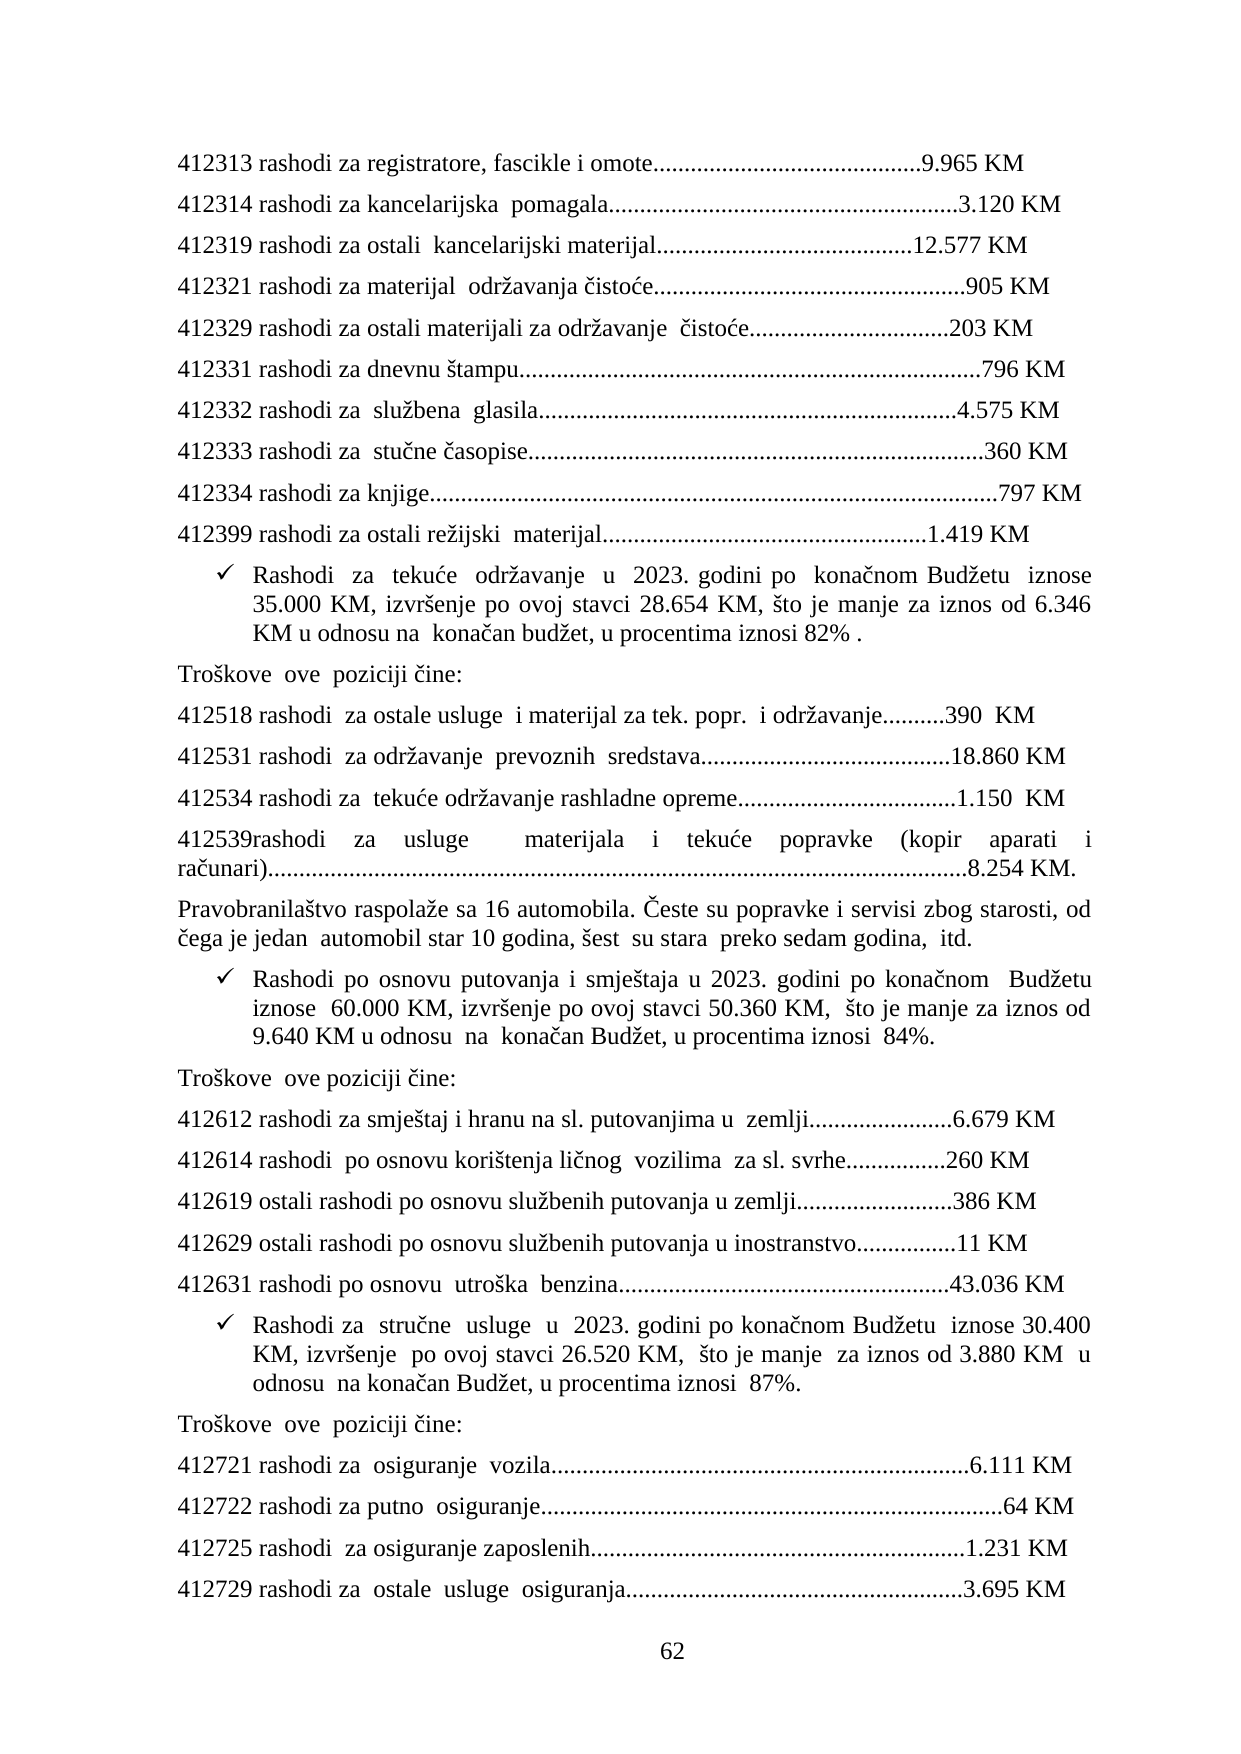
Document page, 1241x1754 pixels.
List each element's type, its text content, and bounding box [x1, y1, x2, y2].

text 412531 rashodi za održavanje prevoznih sredstava........................................18.860 KM [177, 741, 1092, 770]
text 412332 rashodi za službena glasila...................................................................4.575 KM [177, 395, 1092, 424]
text 412313 rashodi za registratore, fascikle i omote...........................................9.965 KM [177, 148, 1092, 176]
text 412518 rashodi za ostale usluge i materijal za tek. popr. i održavanje..........390 KM [177, 700, 1092, 729]
text 412321 rashodi za materijal održavanja čistoće..................................................905 KM [177, 271, 1092, 300]
text 412331 rashodi za dnevnu štampu..........................................................................796 KM [177, 354, 1092, 383]
text 412631 rashodi po osnovu utroška benzina.....................................................43.036 KM [177, 1269, 1092, 1298]
text Pravobranilaštvo raspolaže sa 16 automobila. Česte su popravke i servisi zbog starosti, od čega je jedan automobil star 10 godina, šest su stara preko sedam godina, itd. [177, 894, 1092, 951]
list Rashodi po osnovu putovanja i smještaja u 2023. godini po konačnom Budžetu iznose 60.000 KM, izvršenje po ovoj stavci 50.360 KM, što je manje za iznos od 9.640 KM u odnosu na konačan Budžet, u procentima iznosi 84%. [215, 964, 1092, 1050]
text Troškove ove poziciji čine: [177, 1409, 1092, 1438]
text 412722 rashodi za putno osiguranje..........................................................................64 KM [177, 1491, 1092, 1520]
text Troškove ove poziciji čine: [177, 1063, 1092, 1091]
text 412721 rashodi za osiguranje vozila...................................................................6.111 KM [177, 1450, 1092, 1479]
text 412612 rashodi za smještaj i hranu na sl. putovanjima u zemlji.......................6.679 KM [177, 1104, 1092, 1133]
text 412399 rashodi za ostali režijski materijal....................................................1.419 KM [177, 519, 1092, 548]
text 412534 rashodi za tekuće održavanje rashladne opreme...................................1.150 KM [177, 783, 1092, 811]
text 412333 rashodi za stučne časopise.........................................................................360 KM [177, 436, 1092, 465]
text 412329 rashodi za ostali materijali za održavanje čistoće................................203 KM [177, 313, 1092, 341]
text 412619 ostali rashodi po osnovu službenih putovanja u zemlji.........................386 KM [177, 1186, 1092, 1215]
list Rashodi za stručne usluge u 2023. godini po konačnom Budžetu iznose 30.400 KM, izvršenje po ovoj stavci 26.520 KM, što je manje za iznos od 3.880 KM u odnosu na konačan Budžet, u procentima iznosi 87%. [215, 1310, 1092, 1396]
text Troškove ove poziciji čine: [177, 659, 1092, 688]
text 412314 rashodi za kancelarijska pomagala........................................................3.120 KM [177, 189, 1092, 218]
text 412629 ostali rashodi po osnovu službenih putovanja u inostranstvo................11 KM [177, 1228, 1092, 1256]
text 412729 rashodi za ostale usluge osiguranja......................................................3.695 KM [177, 1574, 1092, 1603]
text 412539rashodi za usluge materijala i tekuće popravke (kopir aparati i računari)................................................................................................................8.254 KM. [177, 824, 1092, 881]
text 412334 rashodi za knjige...........................................................................................797 KM [177, 478, 1092, 506]
list Rashodi za tekuće održavanje u 2023. godini po konačnom Budžetu iznose 35.000 KM, izvršenje po ovoj stavci 28.654 KM, što je manje za iznos od 6.346 KM u odnosu na konačan budžet, u procentima iznosi 82% . [215, 560, 1092, 646]
text 412614 rashodi po osnovu korištenja ličnog vozilima za sl. svrhe................260 KM [177, 1145, 1092, 1174]
text 412725 rashodi za osiguranje zaposlenih............................................................1.231 KM [177, 1533, 1092, 1561]
text 412319 rashodi za ostali kancelarijski materijal.........................................12.577 KM [177, 230, 1092, 259]
